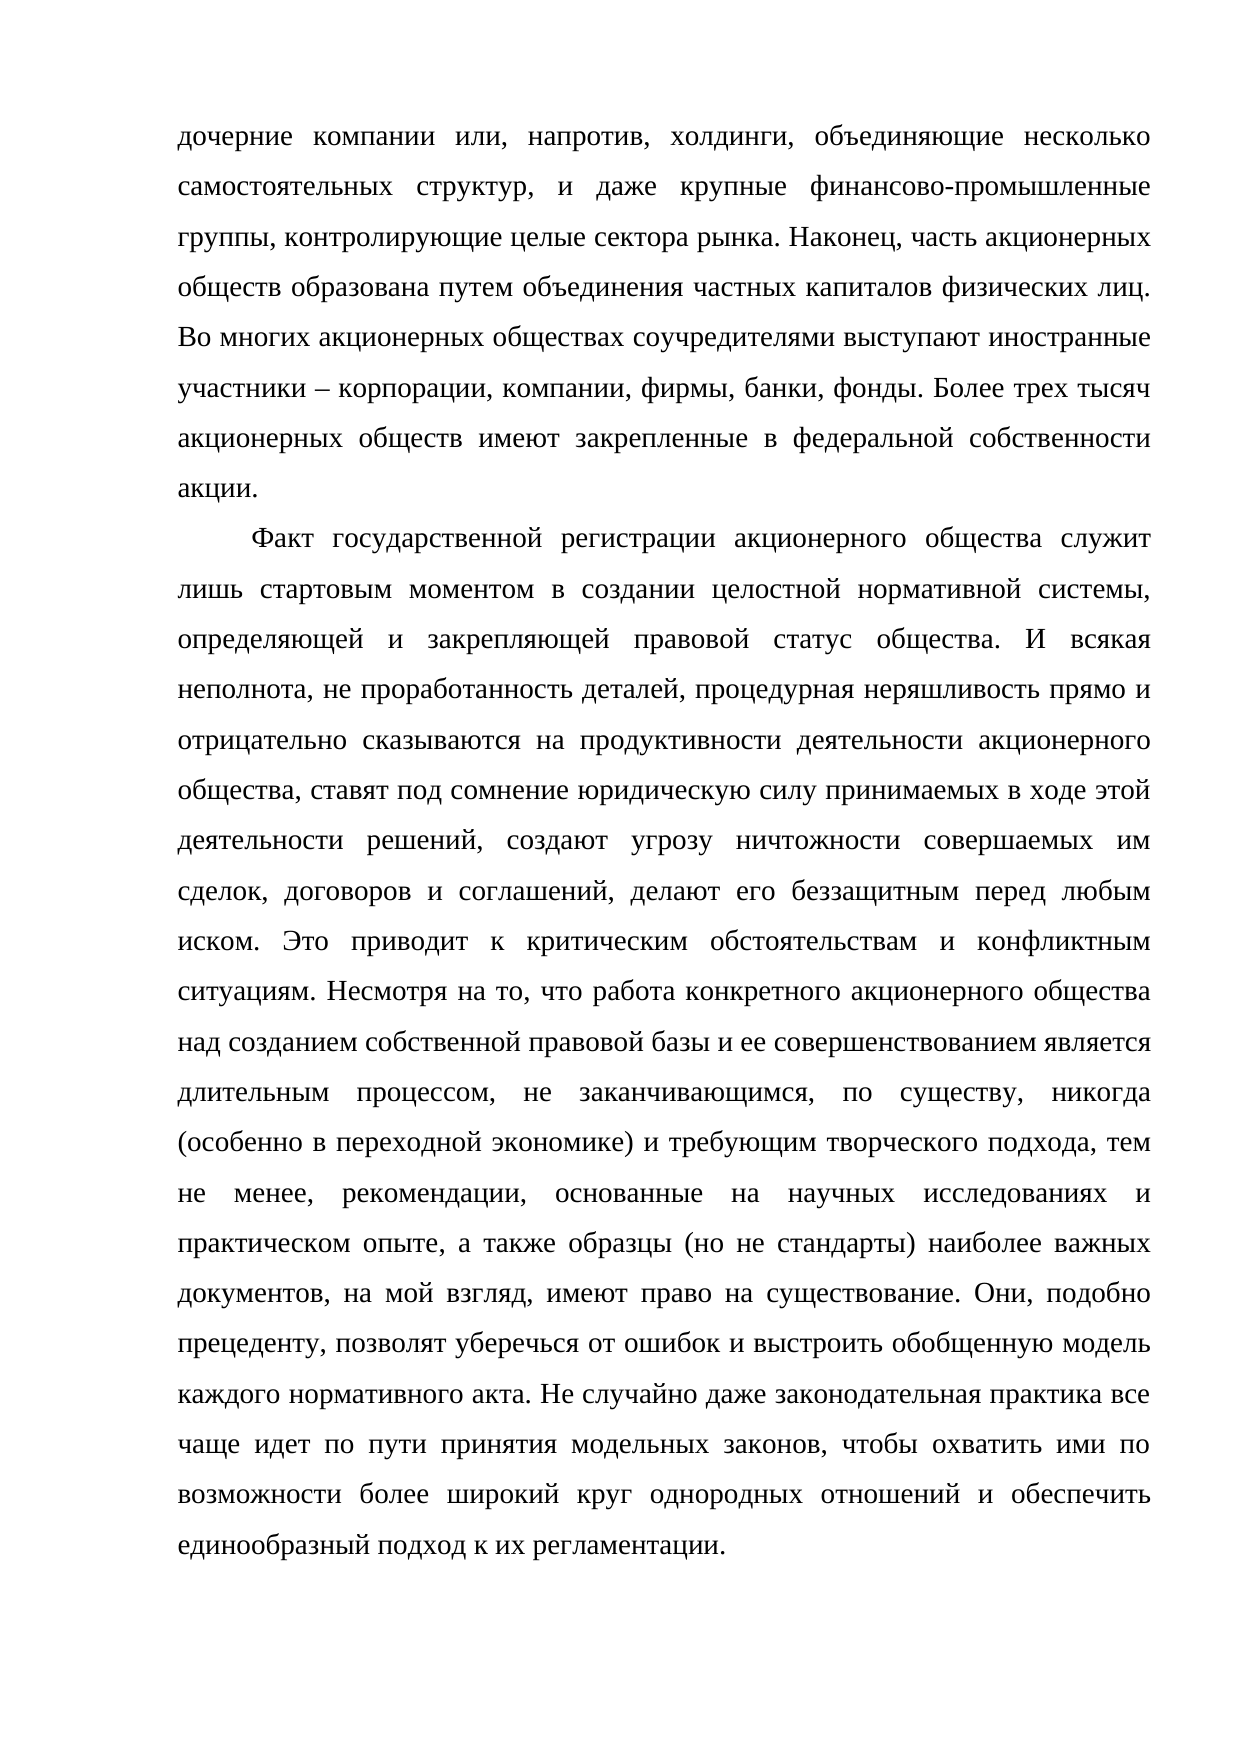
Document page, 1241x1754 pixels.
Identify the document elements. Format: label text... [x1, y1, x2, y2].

text Факт государственной регистрации акционерного общества служит лишь стартовым моментом в создании целостной нормативной системы, определяющей и закрепляющей правовой статус общества. И всякая неполнота, не проработанность деталей, процедурная неряшливость прямо и отрицательно сказываются на продуктивности деятельности акционерного общества, ставят под сомнение юридическую силу принимаемых в ходе этой деятельности решений, создают угрозу ничтожности совершаемых им сделок, договоров и соглашений, делают его беззащитным перед любым иском. Это приводит к критическим обстоятельствам и конфликтным ситуациям. Несмотря на то, что работа конкретного акционерного общества над созданием собственной правовой базы и ее совершенствованием является длительным процессом, не заканчивающимся, по существу, никогда (особенно в переходной экономике) и требующим творческого подхода, тем не менее, рекомендации, основанные на научных исследованиях и практическом опыте, а также образцы (но не стандарты) наиболее важных документов, на мой взгляд, имеют право на существование. Они, подобно прецеденту, позволят уберечься от ошибок и выстроить обобщенную модель каждого нормативного акта. Не случайно даже законодательная практика все чаще идет по пути принятия модельных законов, чтобы охватить ими по возможности более широкий круг однородных отношений и обеспечить единообразный подход к их регламентации. [177, 521, 1152, 1560]
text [177, 118, 1152, 504]
